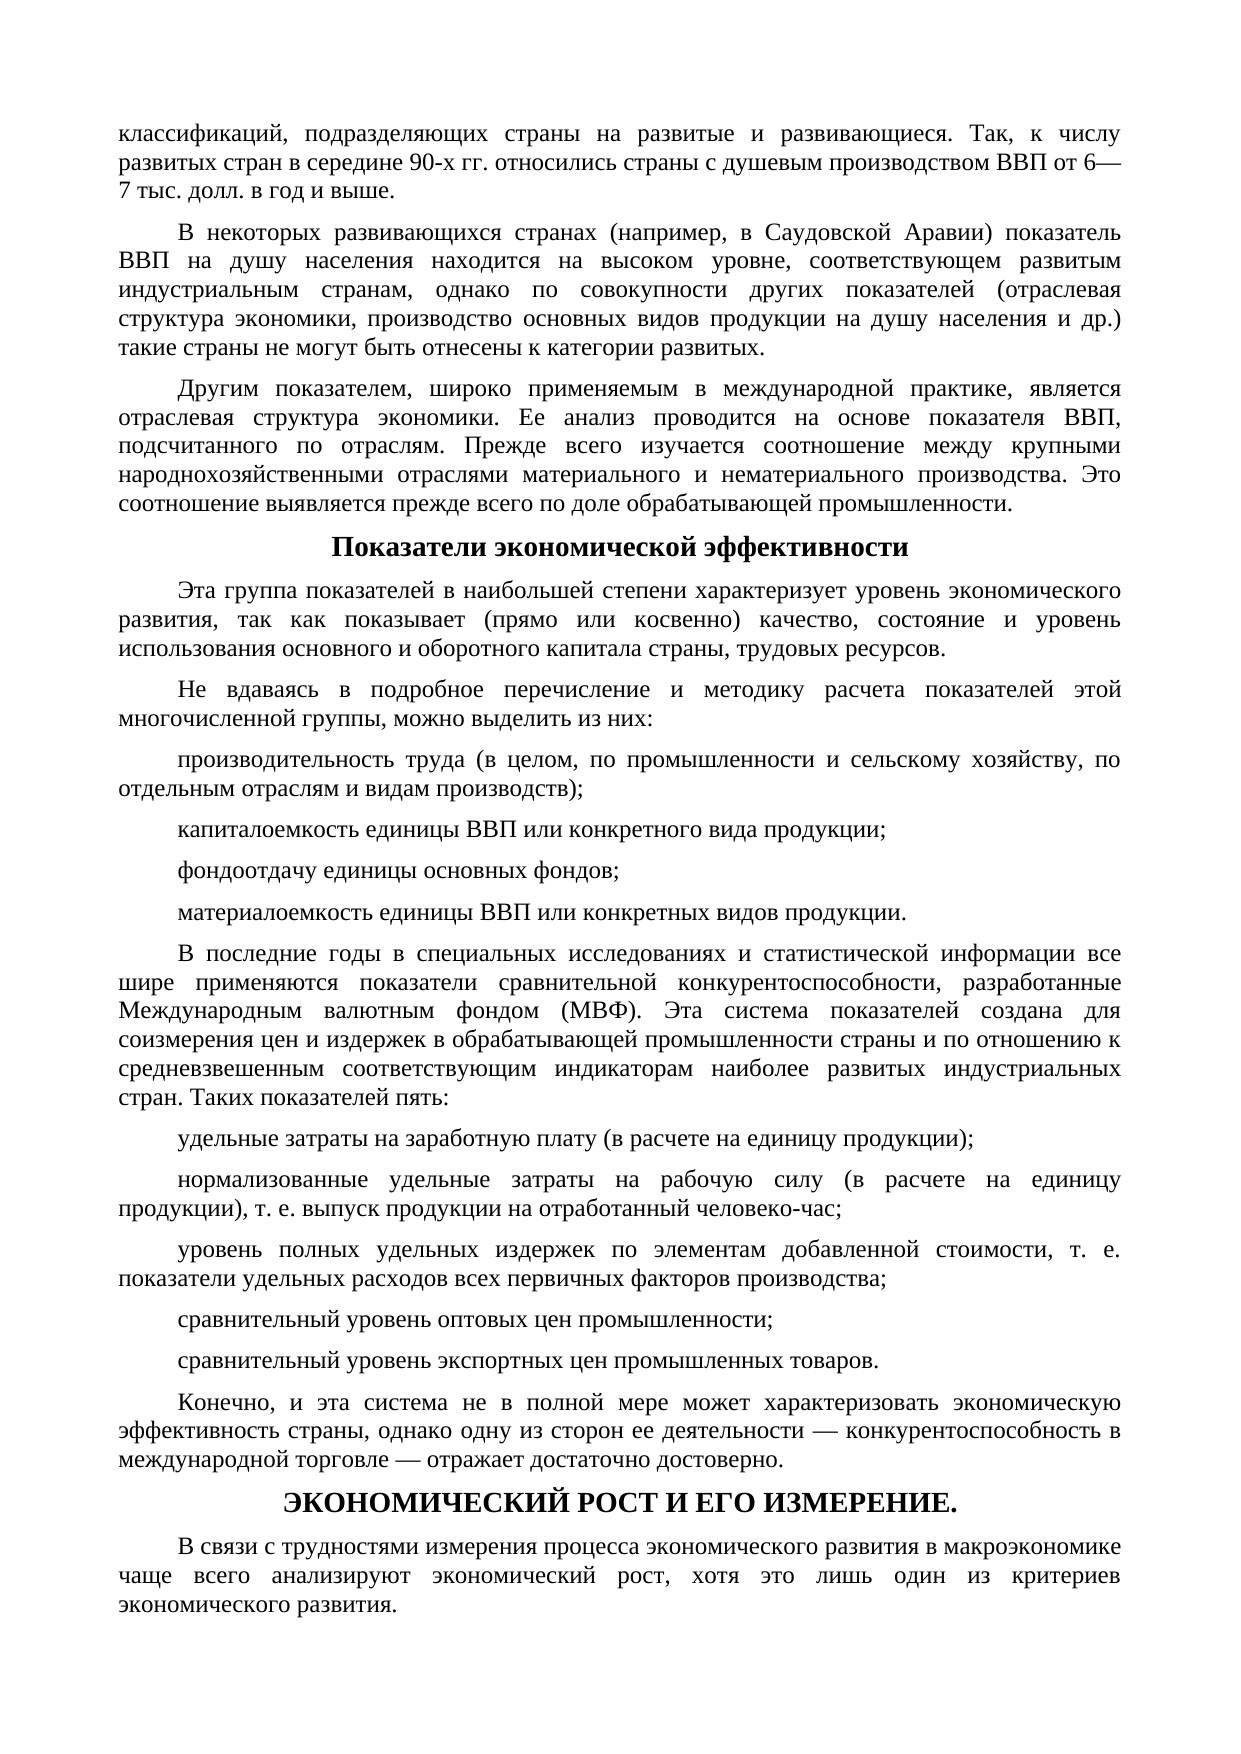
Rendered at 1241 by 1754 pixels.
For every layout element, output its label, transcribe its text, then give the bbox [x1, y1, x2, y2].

text Другим показателем, широко применяемым в международной практике, является отраслевая структура экономики. Ее анализ проводится на основе показателя ВВП, подсчитанного по отраслям. Прежде всего изучается соотношение между крупными народнохозяйственными отраслями материального и нематериального производства. Это соотношение выявляется прежде всего по доле обрабатывающей промышленности. [118, 373, 1122, 517]
text ЭКОНОМИЧЕСКИЙ РОСТ И ЕГО ИЗМЕРЕНИЕ. [118, 1485, 1122, 1519]
text Эта группа показателей в наибольшей степени характеризует уровень экономического развития, так как показывает (прямо или косвенно) качество, состояние и уровень использования основного и оборотного капитала страны, трудовых ресурсов. [118, 575, 1122, 662]
text Показатели экономической эффективности [118, 529, 1122, 563]
text Не вдаваясь в подробное перечисление и методику расчета показателей этой многочисленной группы, можно выделить из них: [118, 674, 1122, 732]
text капиталоемкость единицы ВВП или конкретного вида продукции; [118, 814, 1122, 843]
text В некоторых развивающихся странах (например, в Саудовской Аравии) показатель ВВП на душу населения находится на высоком уровне, соответствующем развитым индустриальным странам, однако по совокупности других показателей (отраслевая структура экономики, производство основных видов продукции на душу населения и др.) такие страны не могут быть отнесены к категории развитых. [118, 217, 1122, 361]
text нормализованные удельные затраты на рабочую силу (в расчете на единицу продукции), т. е. выпуск продукции на отработанный человеко-час; [118, 1164, 1122, 1222]
text сравнительный уровень экспортных цен промышленных товаров. [118, 1345, 1122, 1374]
text сравнительный уровень оптовых цен промышленности; [118, 1304, 1122, 1333]
text уровень полных удельных издержек по элементам добавленной стоимости, т. е. показатели удельных расходов всех первичных факторов производства; [118, 1234, 1122, 1292]
text В связи с трудностями измерения процесса экономического развития в макроэкономике чаще всего анализируют экономический рост, хотя это лишь один из критериев экономического развития. [118, 1531, 1122, 1618]
text материалоемкость единицы ВВП или конкретных видов продукции. [118, 897, 1122, 925]
text удельные затраты на заработную плату (в расчете на единицу продукции); [118, 1123, 1122, 1152]
text производительность труда (в целом, по промышленности и сельскому хозяйству, по отдельным отраслям и видам производств); [118, 744, 1122, 802]
text В последние годы в специальных исследованиях и статистической информации все шире применяются показатели сравнительной конкурентоспособности, разработанные Международным валютным фондом (МВФ). Эта система показателей создана для соизмерения цен и издержек в обрабатывающей промышленности страны и по отношению к средневзвешенным соответствующим индикаторам наиболее развитых индустриальных стран. Таких показателей пять: [118, 938, 1122, 1110]
text Конечно, и эта система не в полной мере может характеризовать экономическую эффективность страны, однако одну из сторон ее деятельности — конкурентоспособность в международной торговле — отражает достаточно достоверно. [118, 1387, 1122, 1473]
text фондоотдачу единицы основных фондов; [118, 855, 1122, 884]
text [118, 118, 1122, 204]
